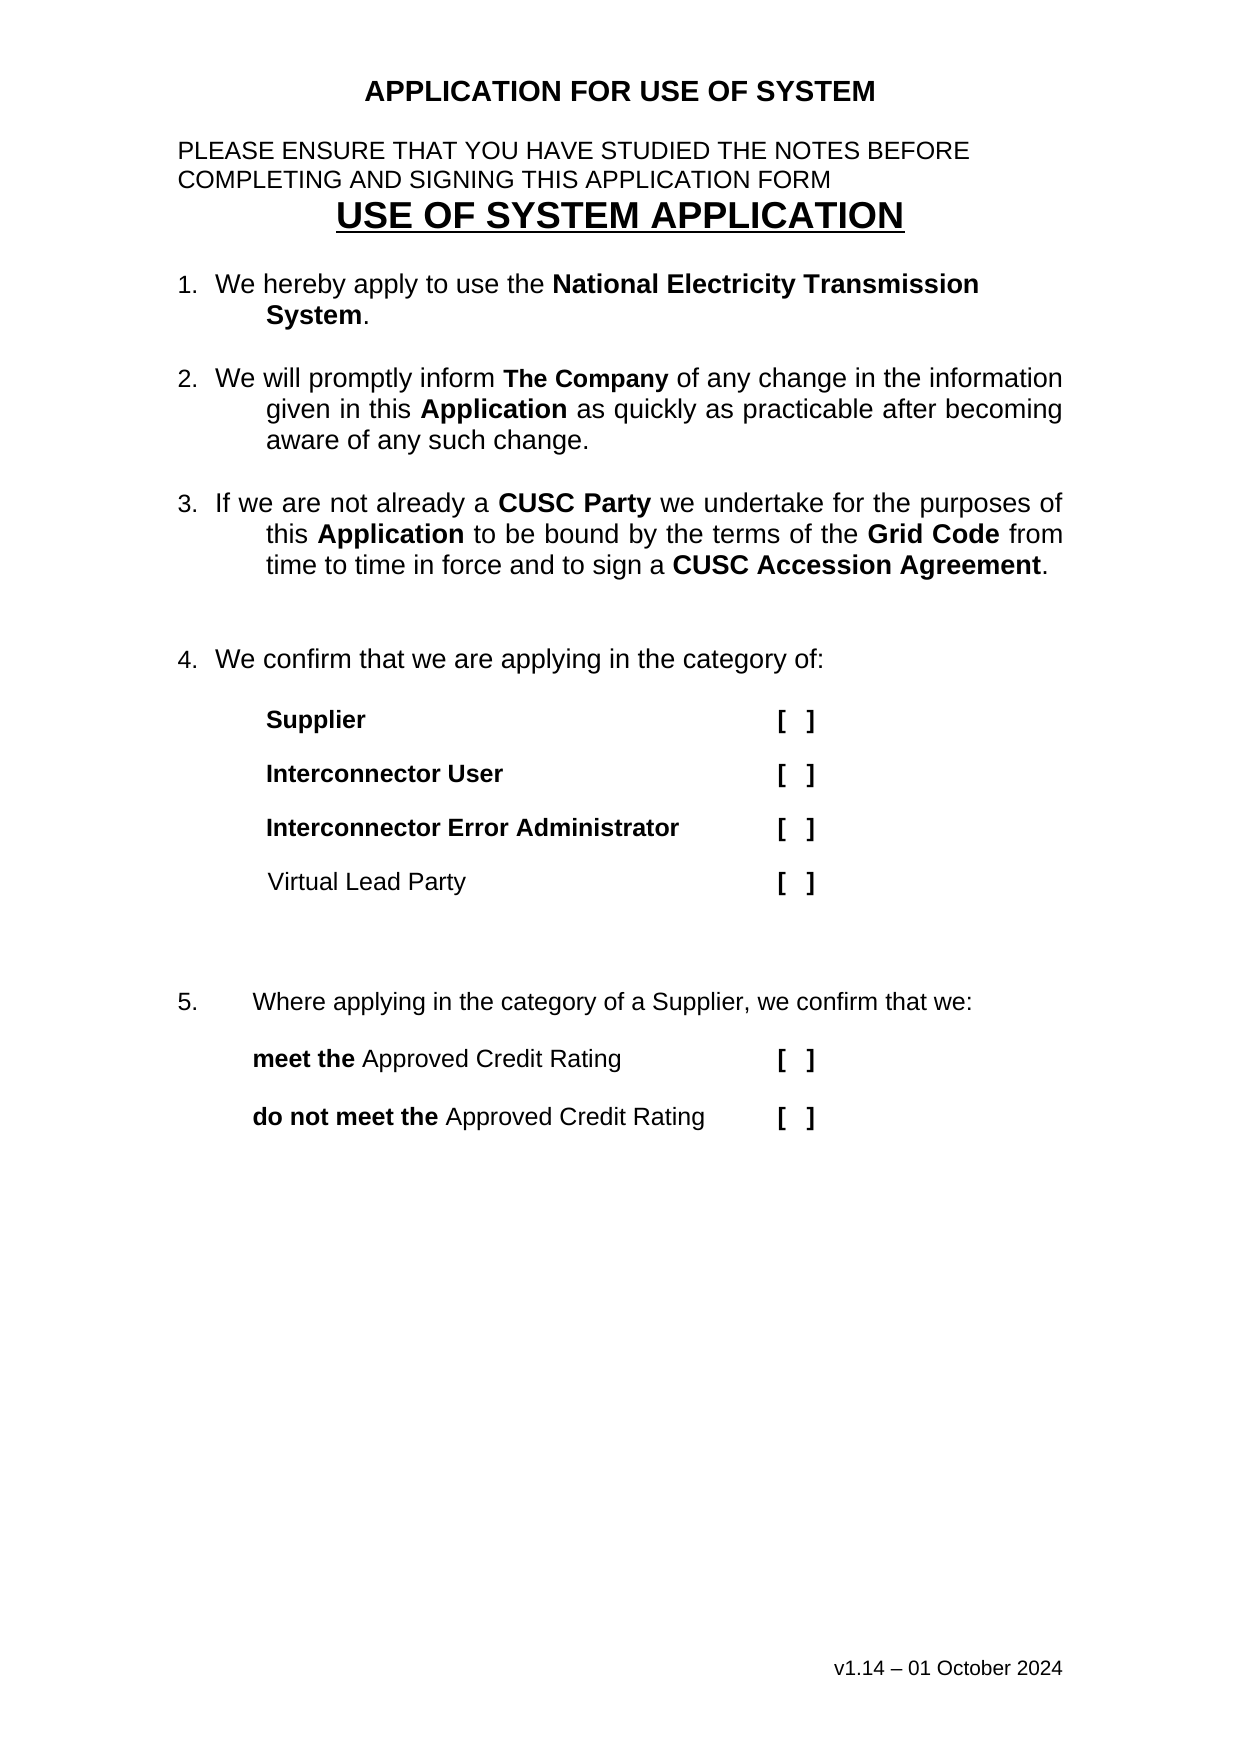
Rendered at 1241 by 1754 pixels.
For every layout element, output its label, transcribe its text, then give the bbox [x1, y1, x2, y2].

subtitle We hereby apply to use the National Electricity Transmission System. [177, 268, 1063, 331]
subtitle We confirm that we are applying in the category of: [177, 643, 1063, 674]
subtitle Virtual Lead Party [ ] [177, 867, 1063, 896]
subtitle USE OF SYSTEM APPLICATION [177, 194, 1063, 237]
subtitle If we are not already a CUSC Party we untake for the purposes of this Application to be bound by the terms of the Grid Code from time to time in force and to sign a CUSC Accession Agreement. [177, 487, 1063, 581]
text Interconnector User [ ] [177, 759, 1063, 788]
text meet the Approved Credit Rating [ ] [177, 1044, 1063, 1073]
text 5. Where applying in the category of a Supplier, we confirm that we: [177, 987, 1063, 1016]
text do not meet the Approved Credit Rating [ ] [177, 1102, 1063, 1131]
text Interconnector Error Administrator [ ] [177, 813, 1063, 842]
text Supplier [ ] [177, 706, 1063, 734]
subtitle We will promptly inform The Company of any change in the information given in this Application as quickly as practicable after becoming aware of any such change. [177, 362, 1063, 456]
